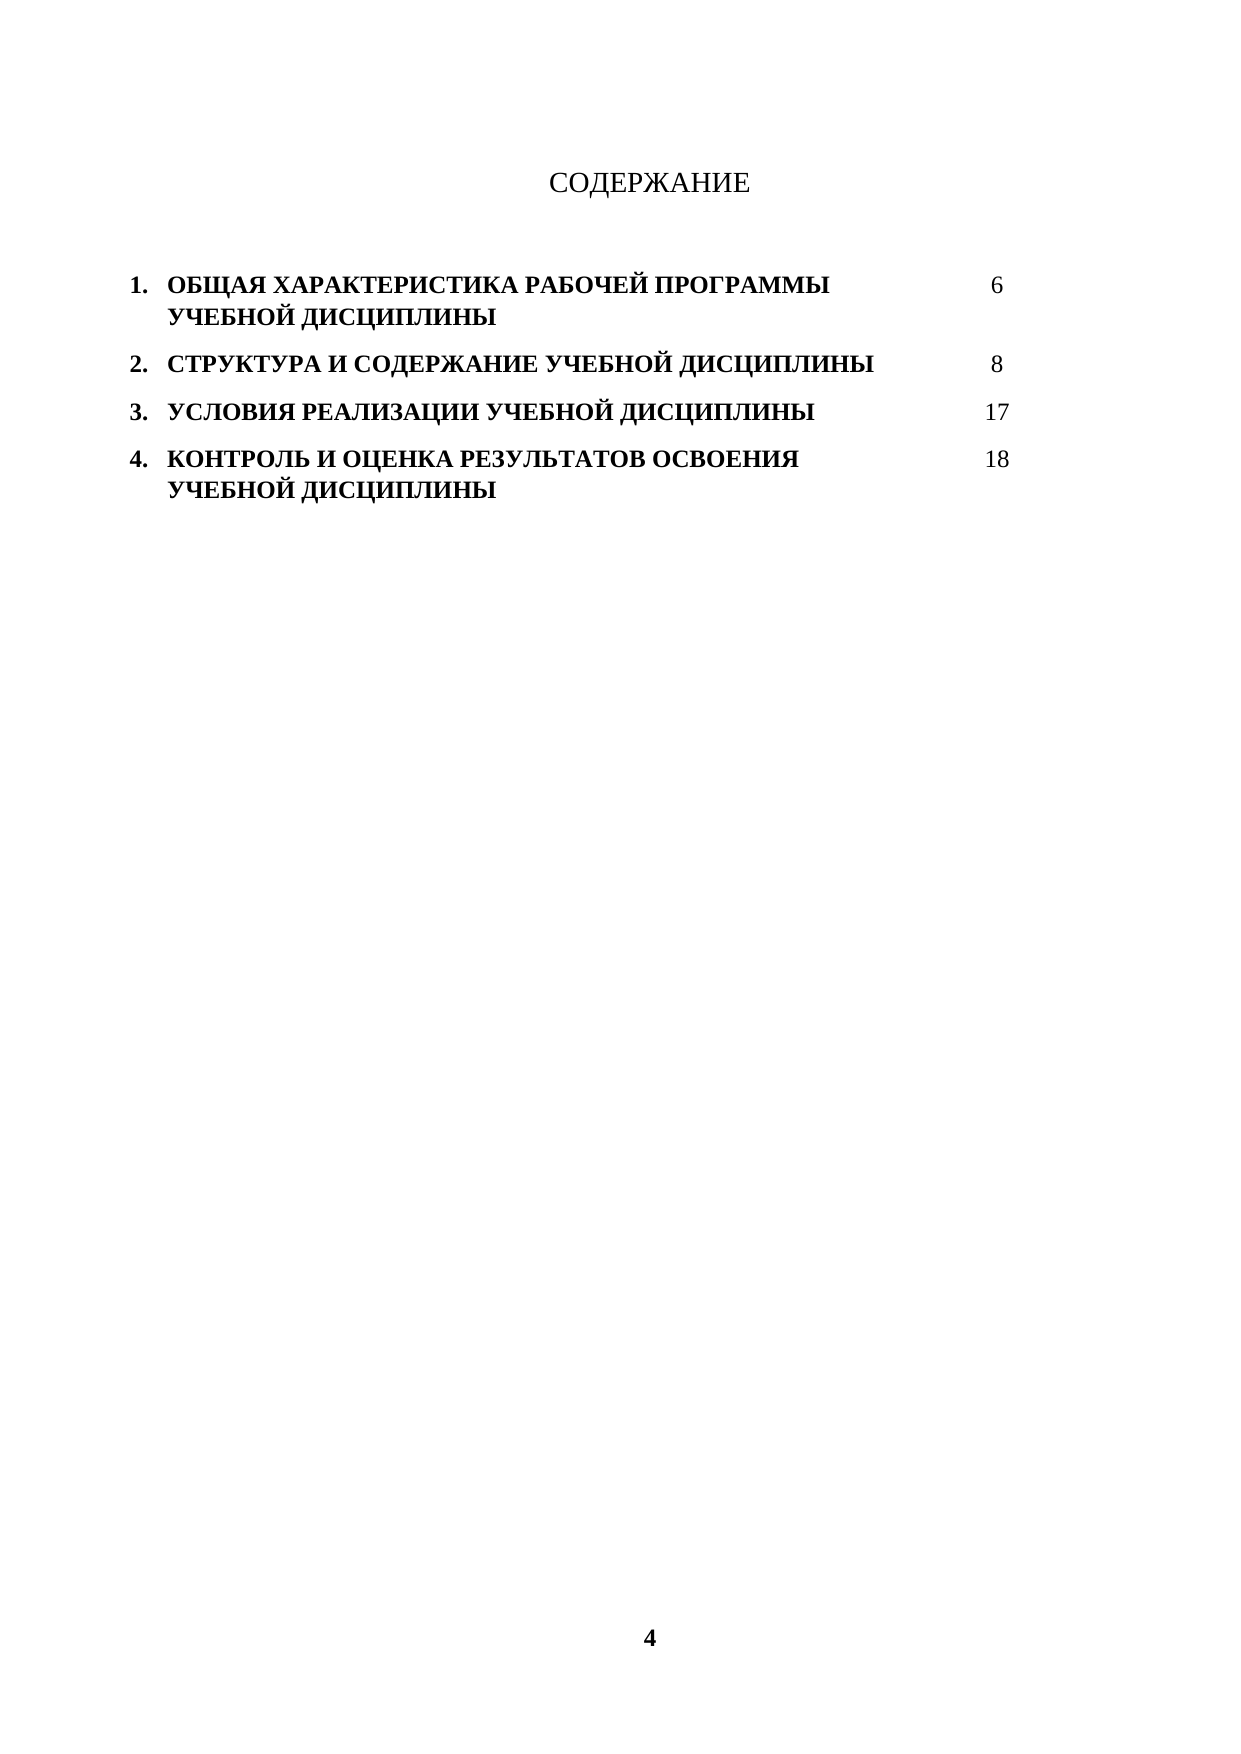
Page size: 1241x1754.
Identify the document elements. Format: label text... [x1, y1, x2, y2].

table_cell 18 [930, 444, 1063, 523]
table_cell СТРУКТУРА И СОДЕРЖАНИЕ УЧЕБНОЙ ДИСЦИПЛИНЫ [118, 349, 930, 397]
table_cell КОНТРОЛЬ И ОЦЕНКА РЕЗУЛЬТАТОВ ОСВОЕНИЯ УЧЕБНОЙ ДИСЦИПЛИНЫ [118, 444, 930, 523]
table_cell 8 [930, 349, 1063, 397]
table_cell УСЛОВИЯ РЕАЛИЗАЦИИ УЧЕБНОЙ ДИСЦИПЛИНЫ [118, 397, 930, 444]
text СОДЕРЖАНИЕ [118, 165, 1181, 198]
table_cell 17 [930, 397, 1063, 444]
table_header 6 [930, 271, 1063, 349]
table_header ОБЩАЯ ХАРАКТЕРИСТИКА РАБОЧЕЙ ПРОГРАММЫ УЧЕБНОЙ ДИСЦИПЛИНЫ [118, 271, 930, 349]
